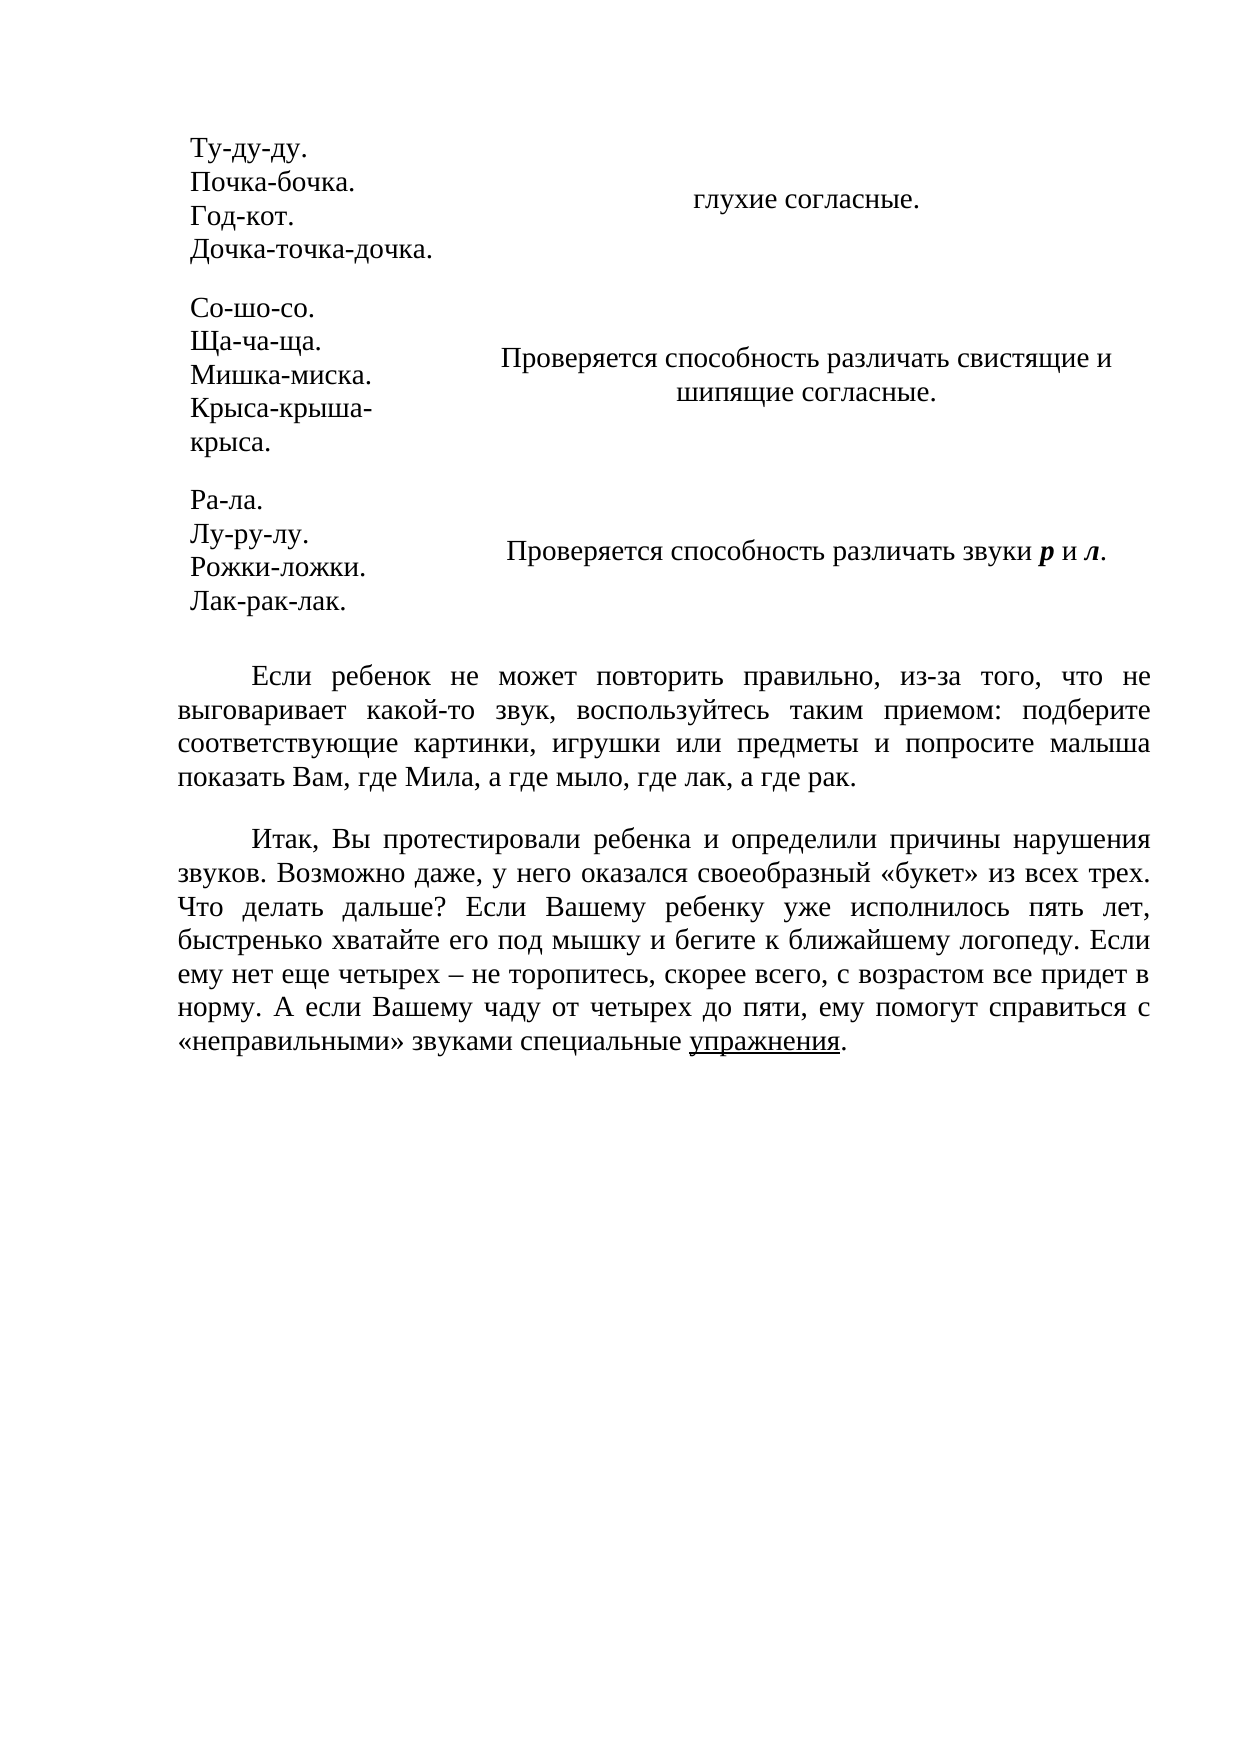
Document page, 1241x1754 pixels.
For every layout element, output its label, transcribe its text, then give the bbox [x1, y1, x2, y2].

table_cell Со-шо-со. Ща-ча-ща. Мишка-миска. Крыса-крыша-крыса. [177, 277, 461, 470]
text Если ребенок не может повторить правильно, из-за того, что не выговаривает какой-то звук, воспользуйтесь таким приемом: подберите соответствующие картинки, игрушки или предметы и попросите малыша показать Вам, где Мила, а где мыло, где лак, а где рак. [177, 658, 1152, 792]
table_cell Проверяется способность различать свистящие и шипящие согласные. [461, 277, 1152, 470]
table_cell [461, 118, 1152, 277]
table_cell Проверяется способность различать звуки р и л. [461, 470, 1152, 629]
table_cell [177, 118, 461, 277]
table_cell Ра-ла. Лу-ру-лу. Рожки-ложки. Лак-рак-лак. [177, 470, 461, 629]
text Итак, Вы протестировали ребенка и определили причины нарушения звуков. Возможно даже, у него оказался своеобразный «букет» из всех трех. Что делать дальше? Если Вашему ребенку уже исполнилось пять лет, быстренько хватайте его под мышку и бегите к ближайшему логопеду. Если ему нет еще четырех – не торопитесь, скорее всего, с возрастом все придет в норму. А если Вашему чаду от четырех до пяти, ему помогут справиться с «неправильными» звуками специальные упражнения. [177, 822, 1152, 1056]
